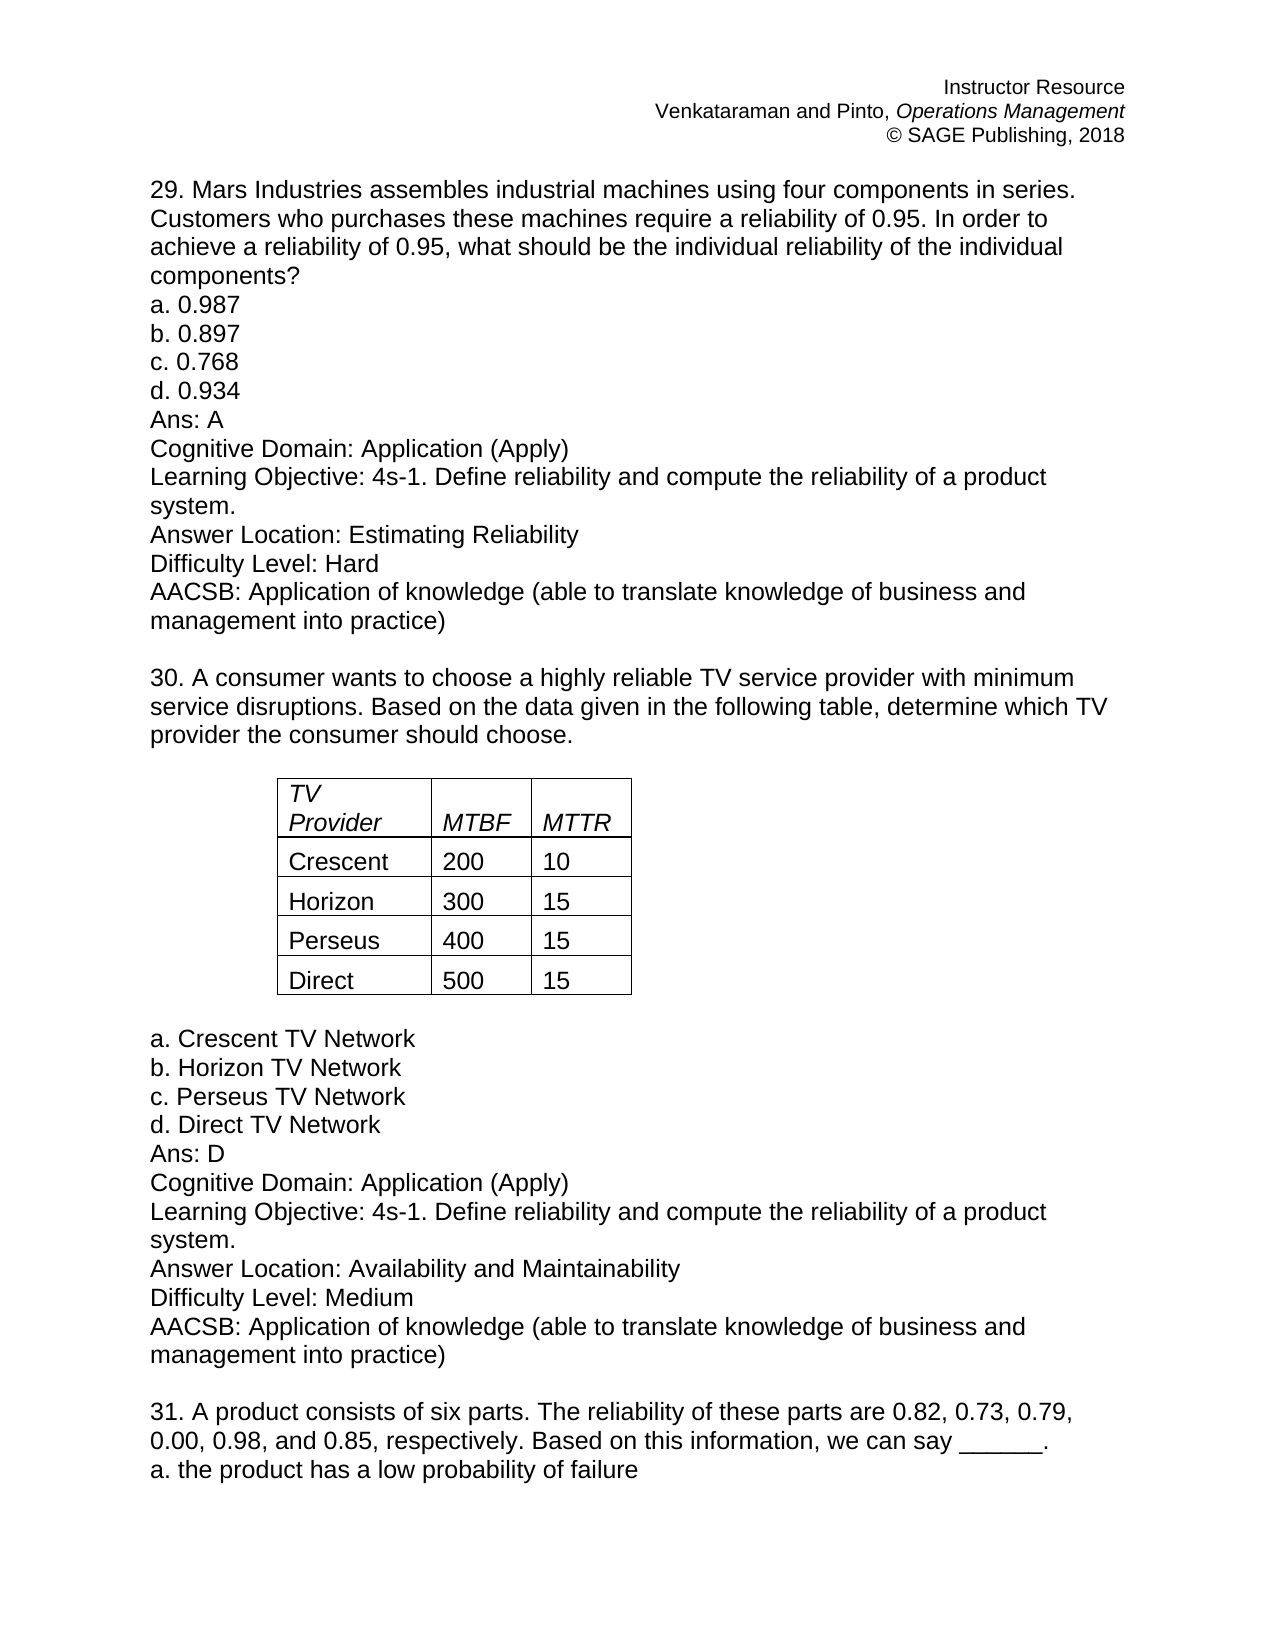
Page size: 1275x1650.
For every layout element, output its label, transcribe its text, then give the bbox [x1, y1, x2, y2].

text Answer Location: Estimating Reliability [150, 520, 1125, 549]
table_header MTBF [432, 779, 531, 836]
table_header TV Provider [278, 779, 431, 836]
text b. Horizon TV Network [150, 1053, 1125, 1082]
text a. the product has a low probability of failure [150, 1455, 1125, 1483]
text Ans: A [150, 405, 1125, 434]
text 29. Mars Industries assembles industrial machines using four components in series. Customers who purchases these machines require a reliability of 0.95. In order to achieve a reliability of 0.95, what should be the individual reliability of the individual components? [150, 175, 1125, 290]
text a. 0.987 [150, 290, 1125, 319]
text Learning Objective: 4s-1. Define reliability and compute the reliability of a product system. [150, 1197, 1125, 1254]
text Difficulty Level: Hard [150, 549, 1125, 577]
table_cell 15 [532, 916, 631, 955]
text d. 0.934 [150, 376, 1125, 405]
text b. 0.897 [150, 319, 1125, 347]
text Cognitive Domain: Application (Apply) [150, 1168, 1125, 1197]
text c. 0.768 [150, 347, 1125, 376]
table_cell Direct [278, 956, 431, 994]
table_cell 500 [432, 956, 531, 994]
table_cell 200 [432, 838, 531, 876]
text Answer Location: Availability and Maintainability [150, 1254, 1125, 1283]
table_header MTTR [532, 779, 631, 836]
table_cell 15 [532, 956, 631, 994]
text AACSB: Application of knowledge (able to translate knowledge of business and management into practice) [150, 1312, 1125, 1369]
text a. Crescent TV Network [150, 1024, 1125, 1053]
table_cell Perseus [278, 916, 431, 955]
table_cell 15 [532, 877, 631, 915]
text AACSB: Application of knowledge (able to translate knowledge of business and management into practice) [150, 577, 1125, 635]
table_cell Crescent [278, 838, 431, 876]
text d. Direct TV Network [150, 1110, 1125, 1139]
text 31. A product consists of six parts. The reliability of these parts are 0.82, 0.73, 0.79, 0.00, 0.98, and 0.85, respectively. Based on this information, we can say ______. [150, 1397, 1125, 1455]
text Ans: D [150, 1139, 1125, 1168]
text Learning Objective: 4s-1. Define reliability and compute the reliability of a product system. [150, 462, 1125, 520]
table_cell Horizon [278, 877, 431, 915]
table_cell 300 [432, 877, 531, 915]
table_cell 400 [432, 916, 531, 955]
text c. Perseus TV Network [150, 1082, 1125, 1110]
text 30. A consumer wants to choose a highly reliable TV service provider with minimum service disruptions. Based on the data given in the following table, determine which TV provider the consumer should choose. [150, 663, 1125, 749]
text Difficulty Level: Medium [150, 1283, 1125, 1312]
text Cognitive Domain: Application (Apply) [150, 434, 1125, 462]
table_cell 10 [532, 838, 631, 876]
